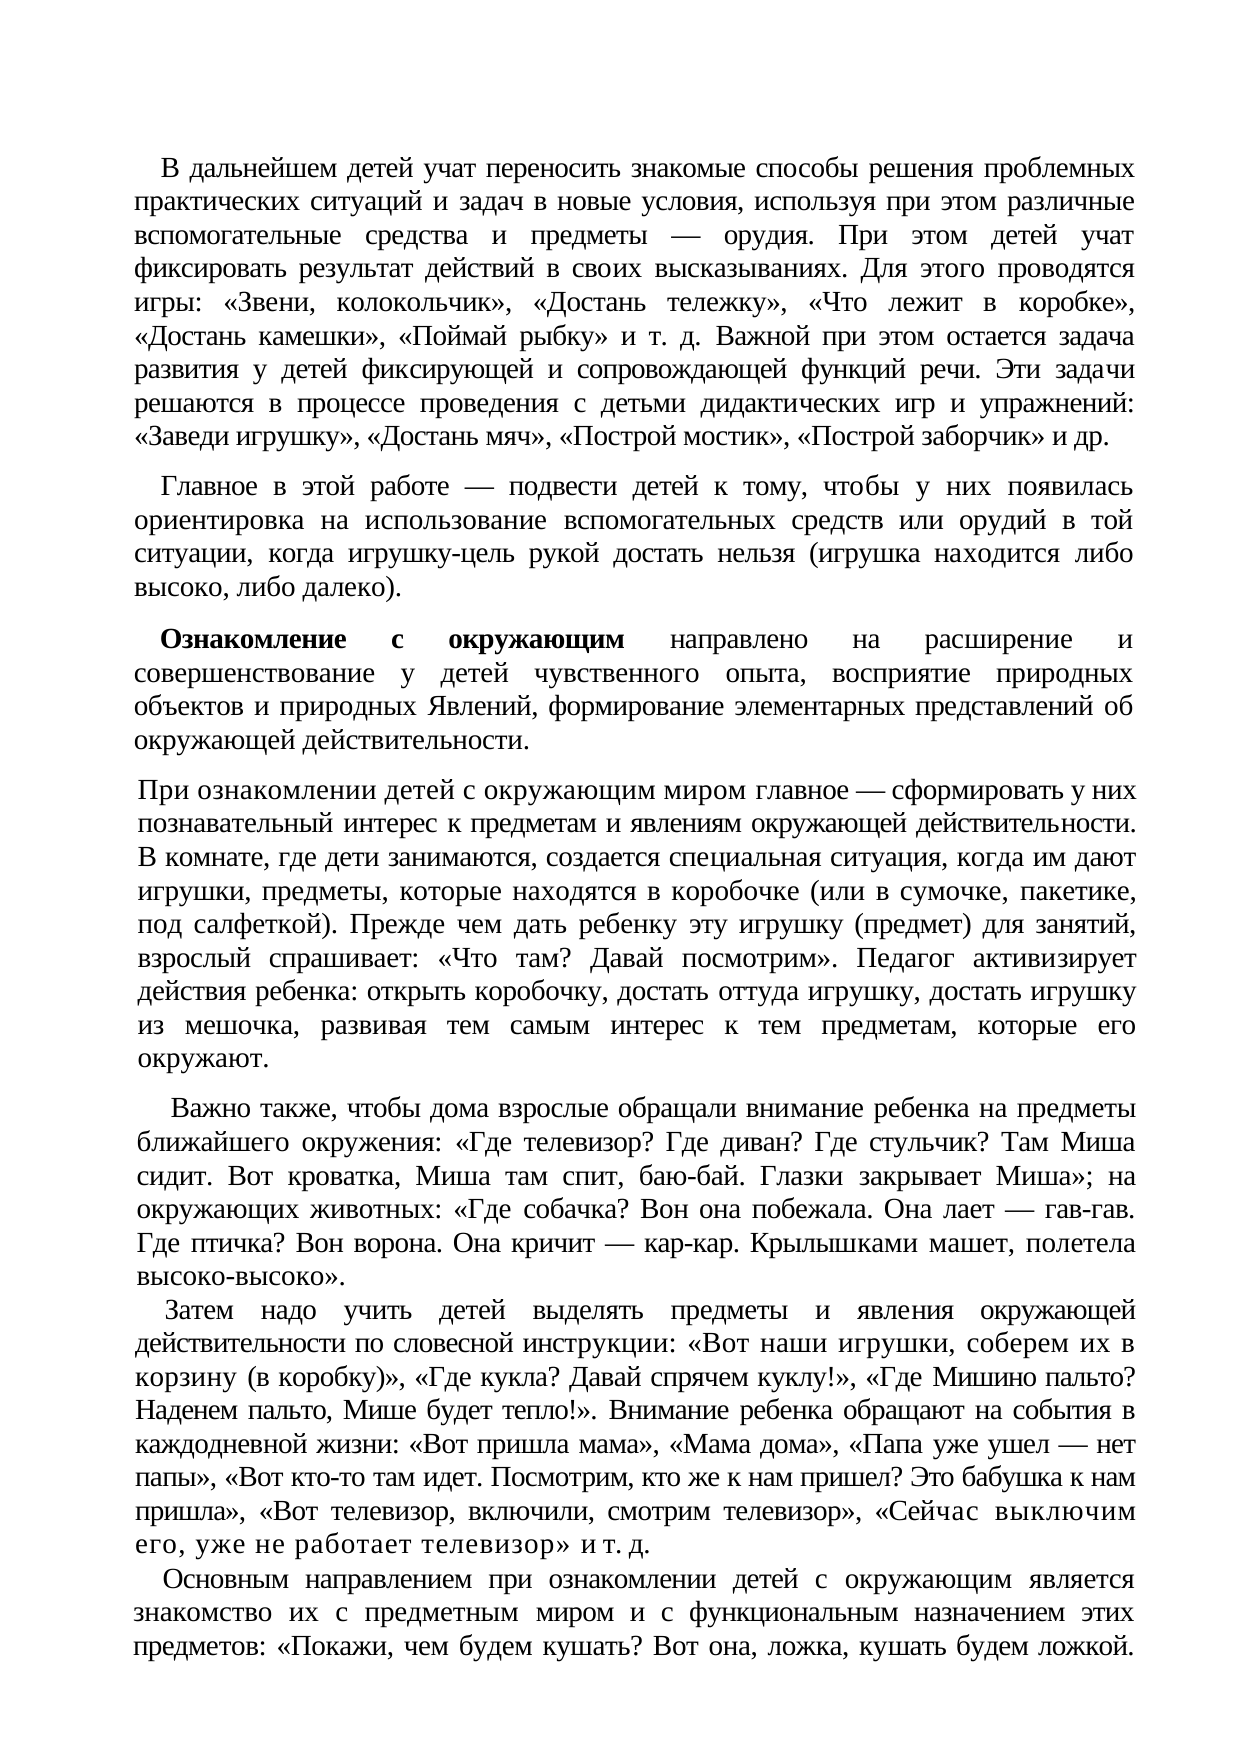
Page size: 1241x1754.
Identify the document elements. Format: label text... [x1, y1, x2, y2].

text Главное в этой работе — подвести детей к тому, чтобы у них появилась ориентировка на использование вспомогательных средств или орудий в той ситуации, когда игрушку-цель рукой достать нельзя (игрушка находится либо высоко, либо далеко). [134, 468, 1134, 603]
text Ознакомление с окружающим направлено на расширение и совершенствование у детей чувственного опыта, восприятие природных объектов и природных Явлений, формирование элементарных представлений об окружающей действительности. [133, 621, 1133, 755]
text Затем надо учить детей выделять предметы и явления окружающей действительности по словесной инструкции: «Вот наши игрушки, соберем их в корзину (в коробку)», «Где кукла? Давай спрячем куклу!», «Где Мишино пальто? Наденем пальто, Мише будет тепло!». Внимание ребенка обращают на события в каждодневной жизни: «Вот пришла мама», «Мама дома», «Папа уже ушел — нет папы», «Вот кто-то там идет. Посмотрим, кто же к нам пришел? Это бабушка к нам пришла», «Вот телевизор, включили, смотрим телевизор», «Сейчас выключим его, уже не работает телевизор» и т. д. [135, 1292, 1136, 1560]
text Важно также, чтобы дома взрослые обращали внимание ребенка на предметы ближайшего окружения: «Где телевизор? Где диван? Где стульчик? Там Миша сидит. Вот кроватка, Миша там спит, баю-бай. Глазки закрывает Миша»; на окружающих животных: «Где собачка? Вон она побежала. Она лает — гав-гав. Где птичка? Вон ворона. Она кричит — кар-кар. Крылышками машет, полетела высоко-высоко». [136, 1091, 1136, 1292]
text В дальнейшем детей учат переносить знакомые способы решения проблемных практических ситуаций и задач в новые условия, используя при этом различные вспомогательные средства и предметы — орудия. При этом детей учат фиксировать результат действий в своих высказываниях. Для этого проводятся игры: «Звени, колокольчик», «Достань тележку», «Что лежит в коробке», «Достань камешки», «Поймай рыбку» и т. д. Важной при этом остается задача развития у детей фиксирующей и сопровождающей функций речи. Эти задачи решаются в процессе проведения с детьми дидактических игр и упражнений: «Заведи игрушку», «Достань мяч», «Построй мостик», «Построй заборчик» и др. [134, 150, 1135, 452]
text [133, 1561, 1135, 1661]
text При ознакомлении детей с окружающим миром главное — сформировать у них познавательный интеpec к предметам и явлениям окружающей действительности. В комнате, где дети занимаются, создается специальная ситуация, когда им дают игрушки, предметы, которые находятся в коробочке (или в сумочке, пакетике, под салфеткой). Прежде чем дать ребенку эту игрушку (предмет) для занятий, взрослый спрашивает: «Что там? Давай посмотрим». Педагог активизирует действия ребенка: открыть коробочку, достать оттуда игрушку, достать игрушку из мешочка, развивая тем самым интерес к тем предметам, которые его окружают. [137, 772, 1137, 1074]
